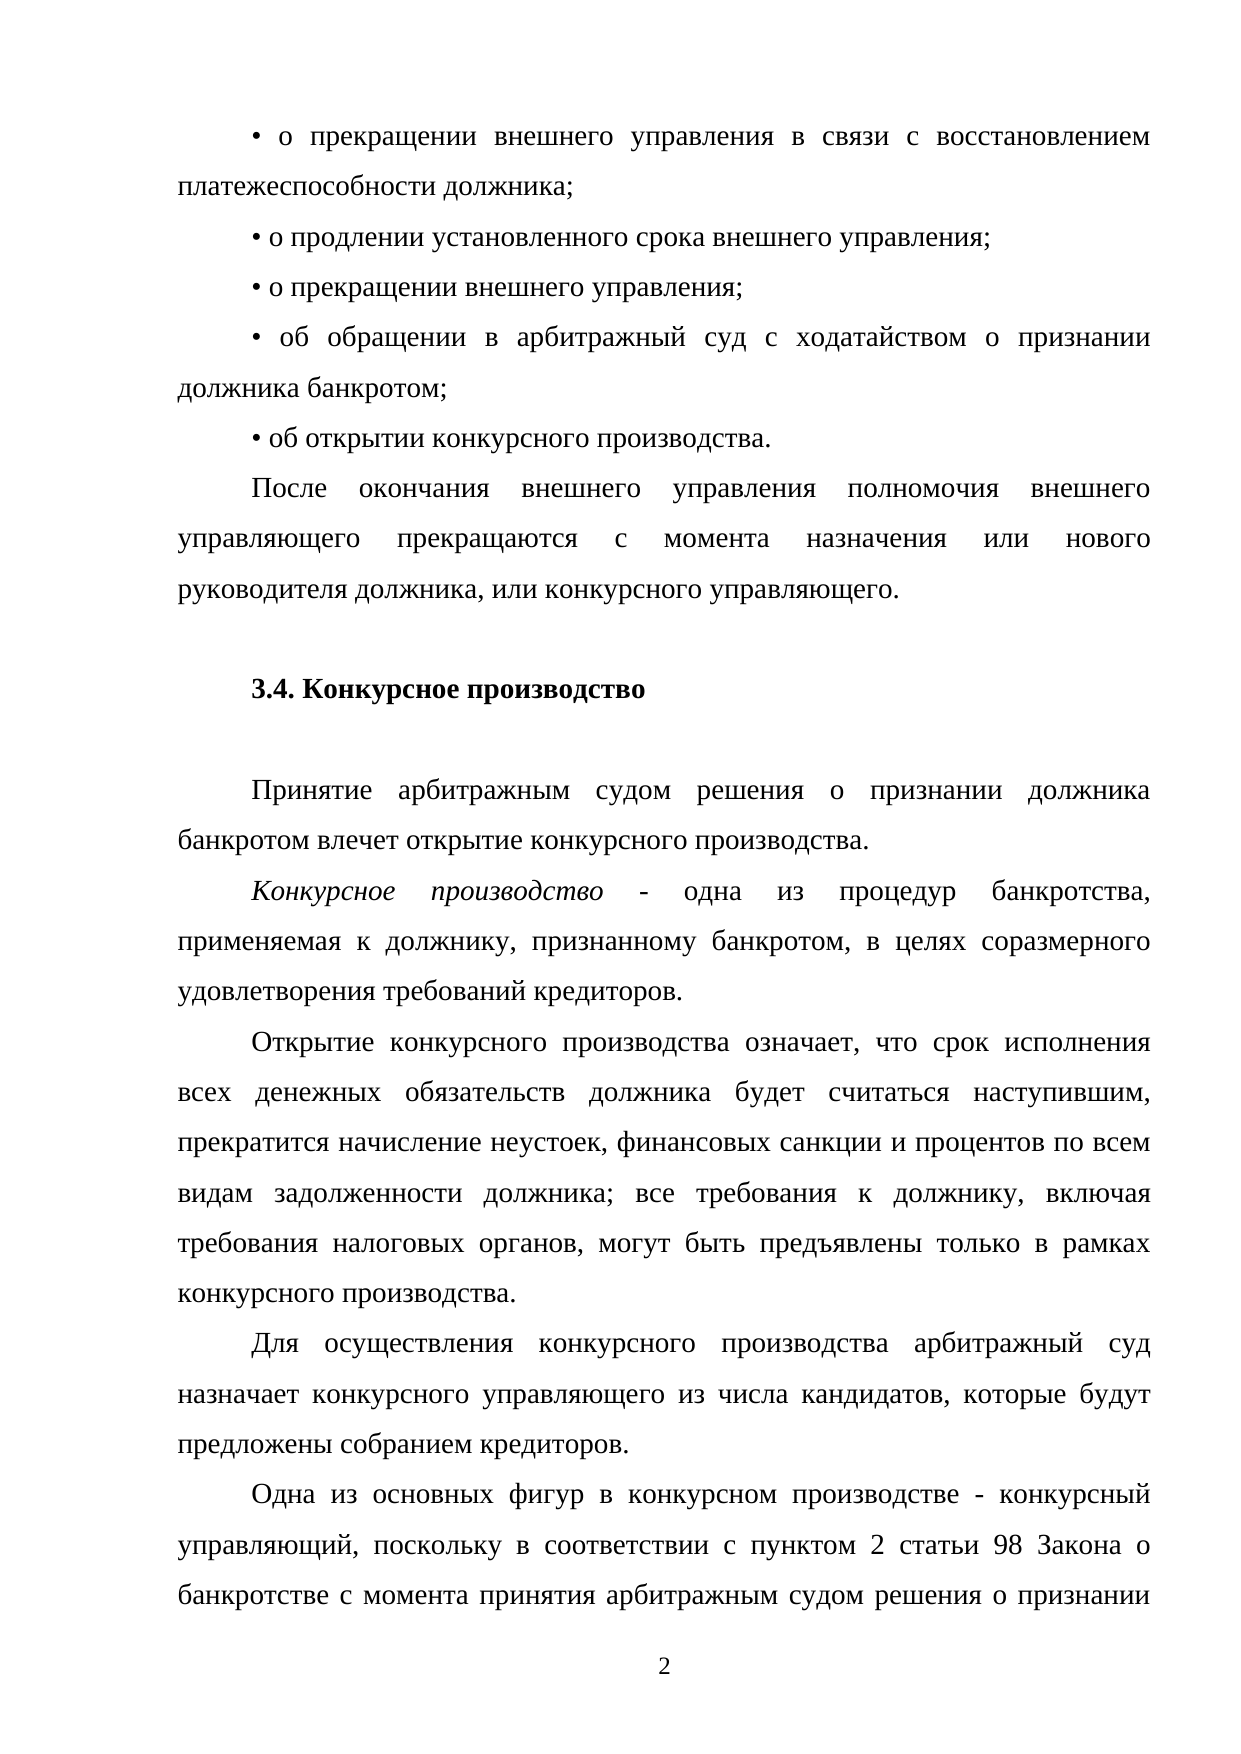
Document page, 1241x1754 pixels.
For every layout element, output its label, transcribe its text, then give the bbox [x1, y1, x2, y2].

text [177, 1477, 1152, 1611]
text • о прекращении внешнего управления в связи с восстановлением платежеспособности должника; [177, 118, 1152, 202]
text • о продлении установленного срока внешнего управления; [177, 219, 1152, 252]
text • об обращении в арбитражный суд с ходатайством о признании должника банкротом; [177, 319, 1152, 403]
text 3.4. Конкурсное производство [177, 672, 1152, 705]
text Принятие арбитражным судом решения о признании должника банкротом влечет открытие конкурсного производства. [177, 772, 1152, 856]
text Открытие конкурсного производства означает, что срок исполнения всех денежных обязательств должника будет считаться наступившим, прекратится начисление неустоек, финансовых санкции и процентов по всем видам задолженности должника; все требования к должнику, включая требования налоговых органов, могут быть предъявлены только в рамках конкурсного производства. [177, 1024, 1152, 1309]
text Конкурсное производство - одна из процедур банкротства, применяемая к должнику, признанному банкротом, в целях соразмерного удовлетворения требований кредиторов. [177, 873, 1152, 1007]
text • об открытии конкурсного производства. [177, 420, 1152, 453]
text Для осуществления конкурсного производства арбитражный суд назначает конкурсного управляющего из числа кандидатов, которые будут предложены собранием кредиторов. [177, 1326, 1152, 1460]
text После окончания внешнего управления полномочия внешнего управляющего прекращаются с момента назначения или нового руководителя должника, или конкурсного управляющего. [177, 470, 1152, 604]
text • о прекращении внешнего управления; [177, 269, 1152, 303]
